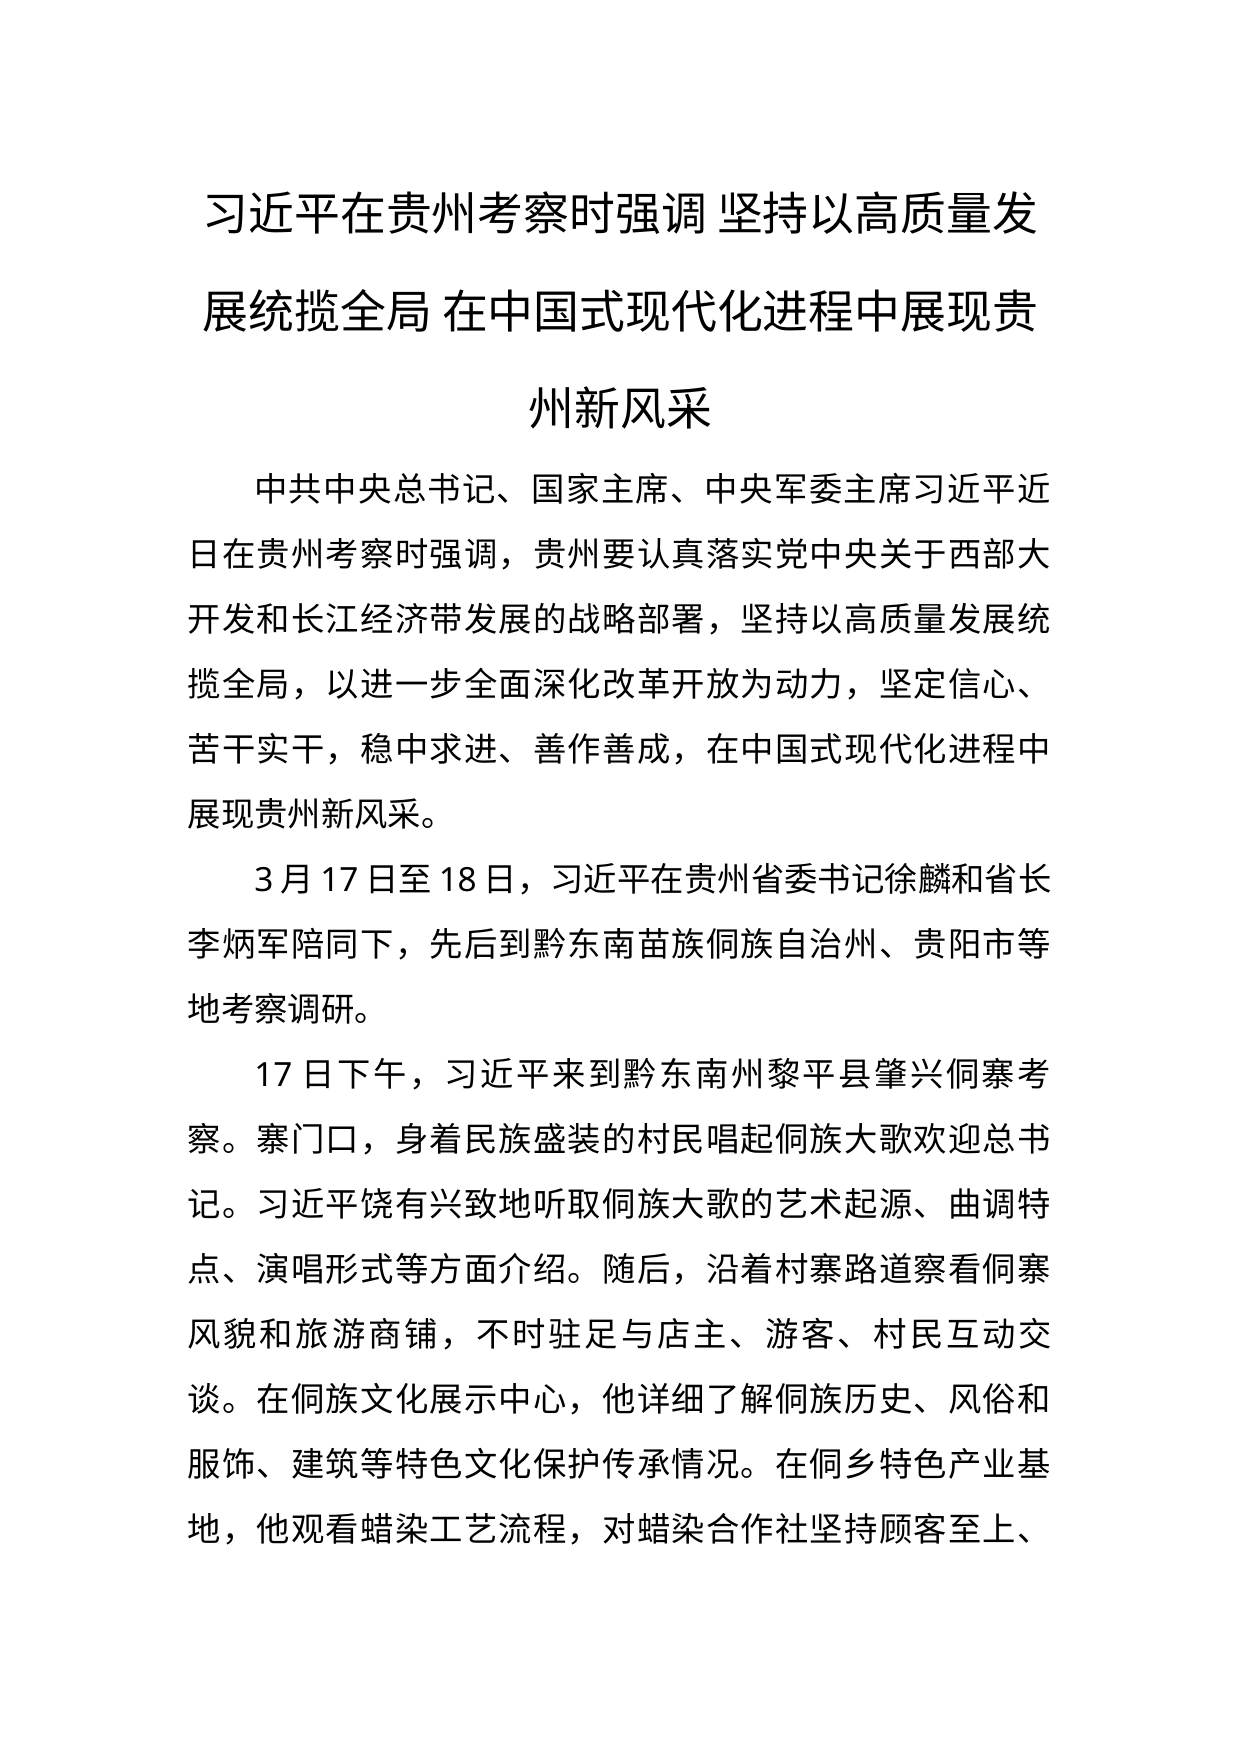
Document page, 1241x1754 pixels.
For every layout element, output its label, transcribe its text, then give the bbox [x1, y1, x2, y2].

subtitle 习近平在贵州考察时强调 坚持以高质量发展统揽全局 在中国式现代化进程中展现贵州新风采 [187, 162, 1053, 454]
text 3月17日至18日，习近平在贵州省委书记徐麟和省长李炳军陪同下，先后到黔东南苗族侗族自治州、贵阳市等地考察调研。 [187, 844, 1053, 1039]
text 中共中央总书记、国家主席、中央军委主席习近平近日在贵州考察时强调，贵州要认真落实党中央关于西部大开发和长江经济带发展的战略部署，坚持以高质量发展统揽全局，以进一步全面深化改革开放为动力，坚定信心、苦干实干，稳中求进、善作善成，在中国式现代化进程中展现贵州新风采。 [187, 454, 1053, 844]
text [187, 1039, 1053, 1559]
